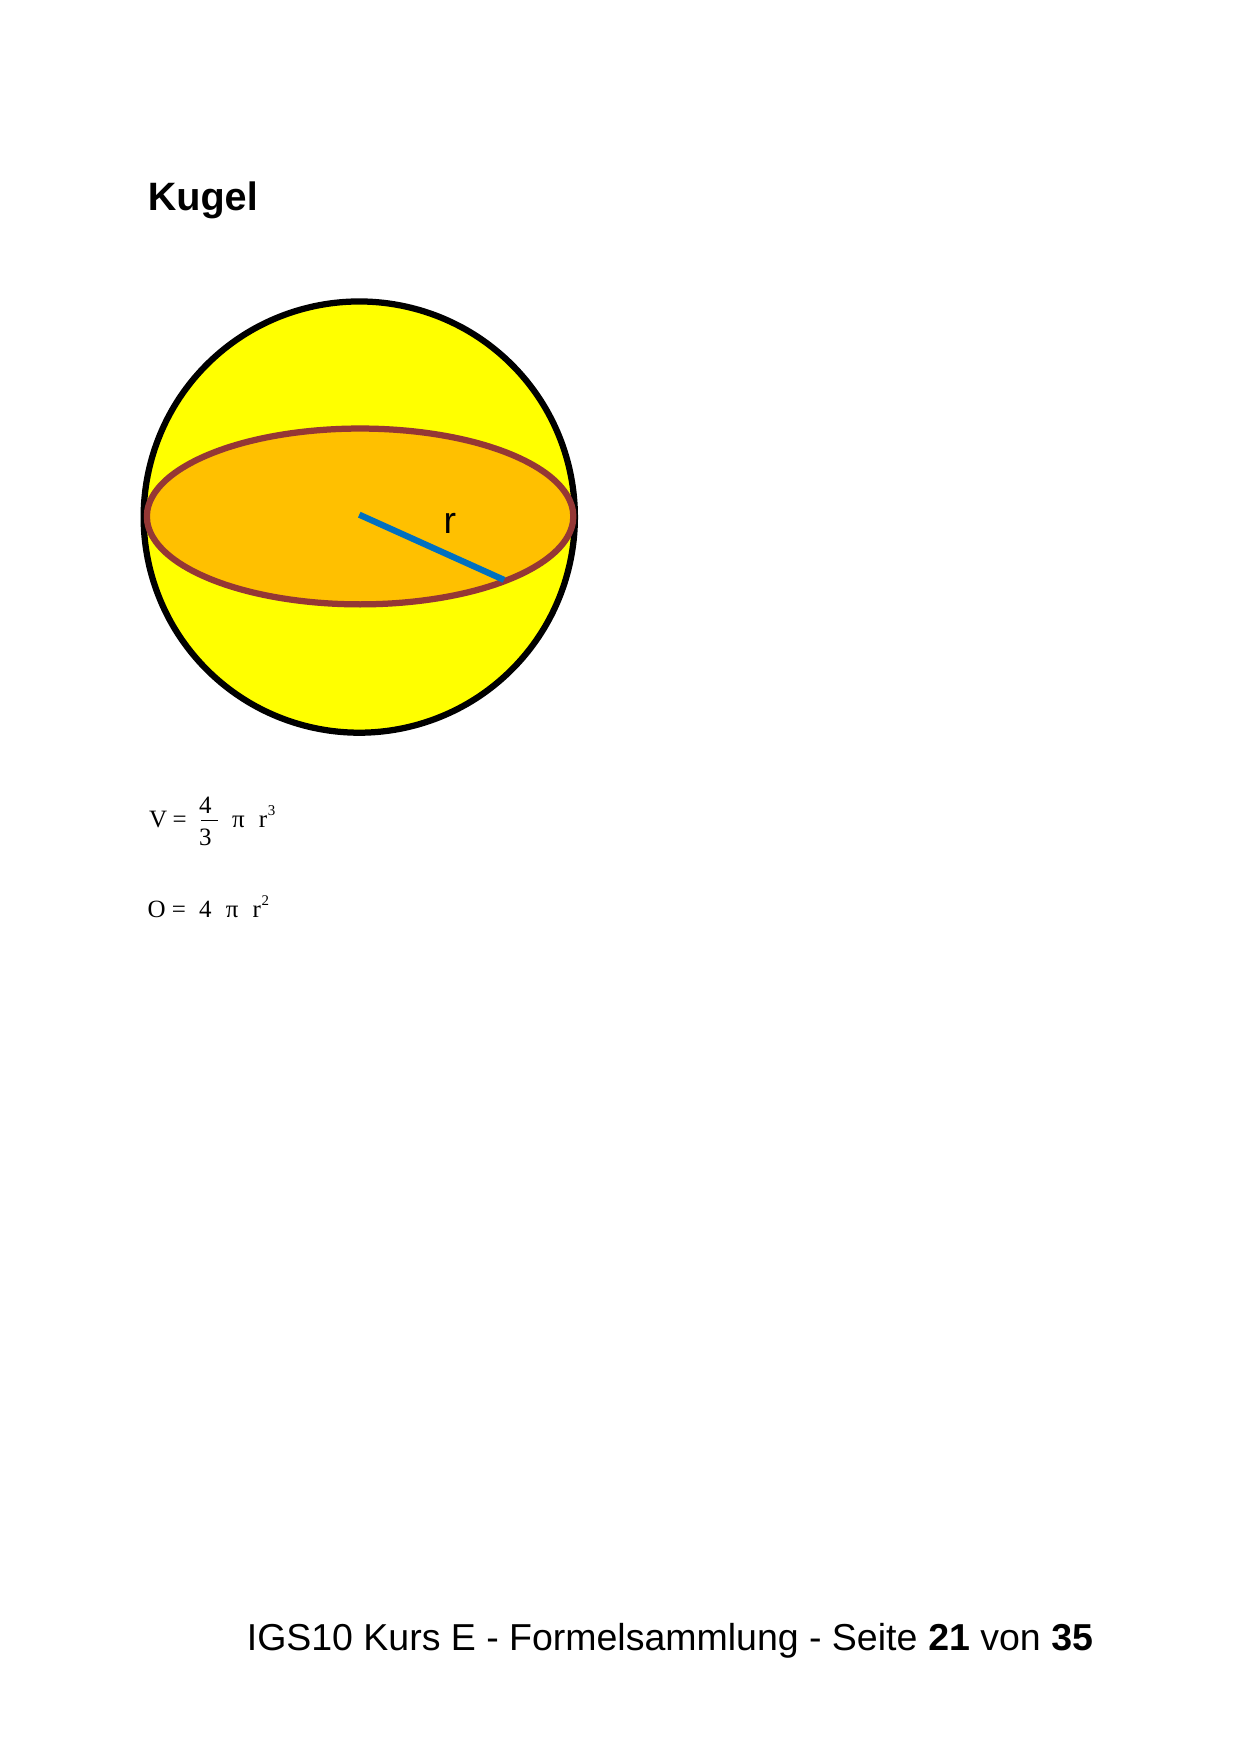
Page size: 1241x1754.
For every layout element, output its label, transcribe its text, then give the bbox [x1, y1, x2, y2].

subtitle Kugel [148, 173, 1092, 218]
